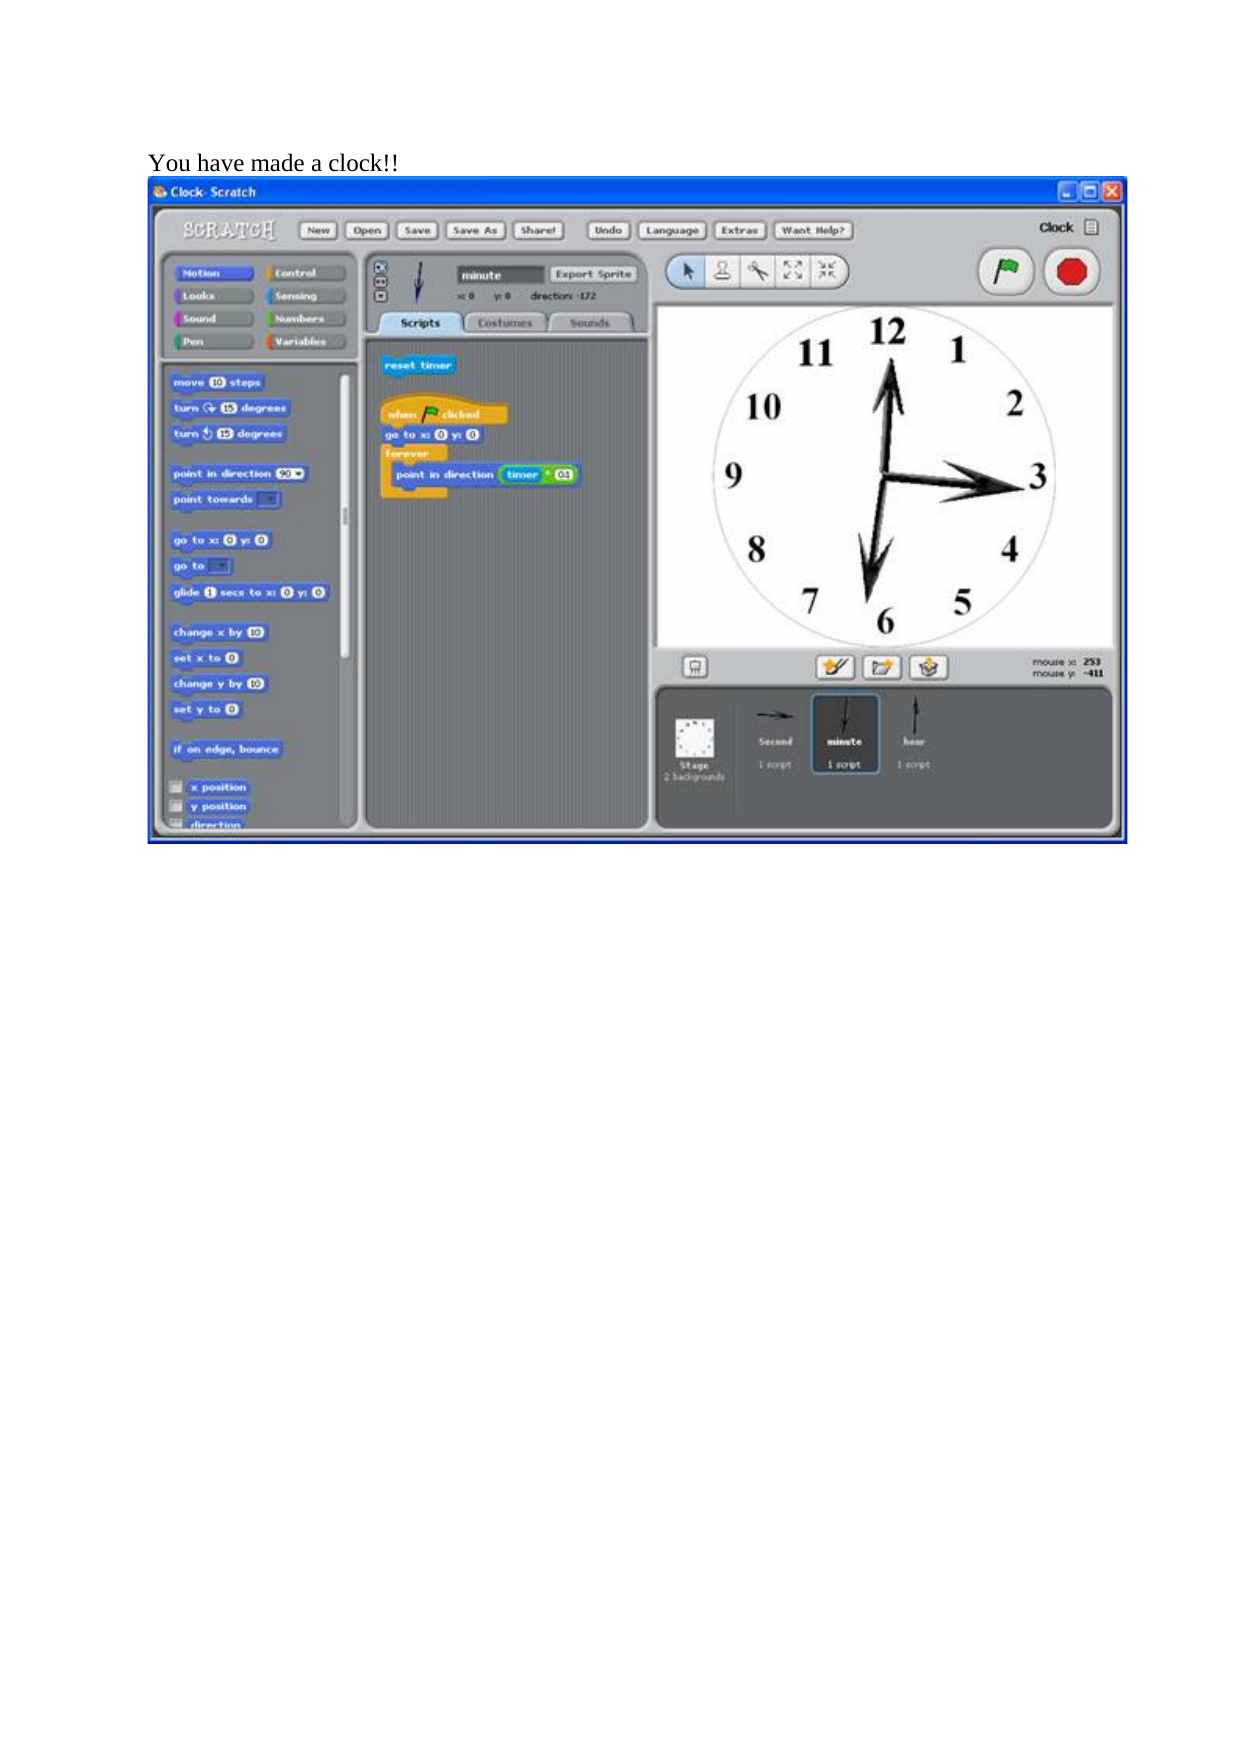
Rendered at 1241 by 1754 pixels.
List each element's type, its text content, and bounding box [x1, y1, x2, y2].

text You have made a clock!! [148, 148, 1093, 176]
picture [147, 176, 1128, 844]
